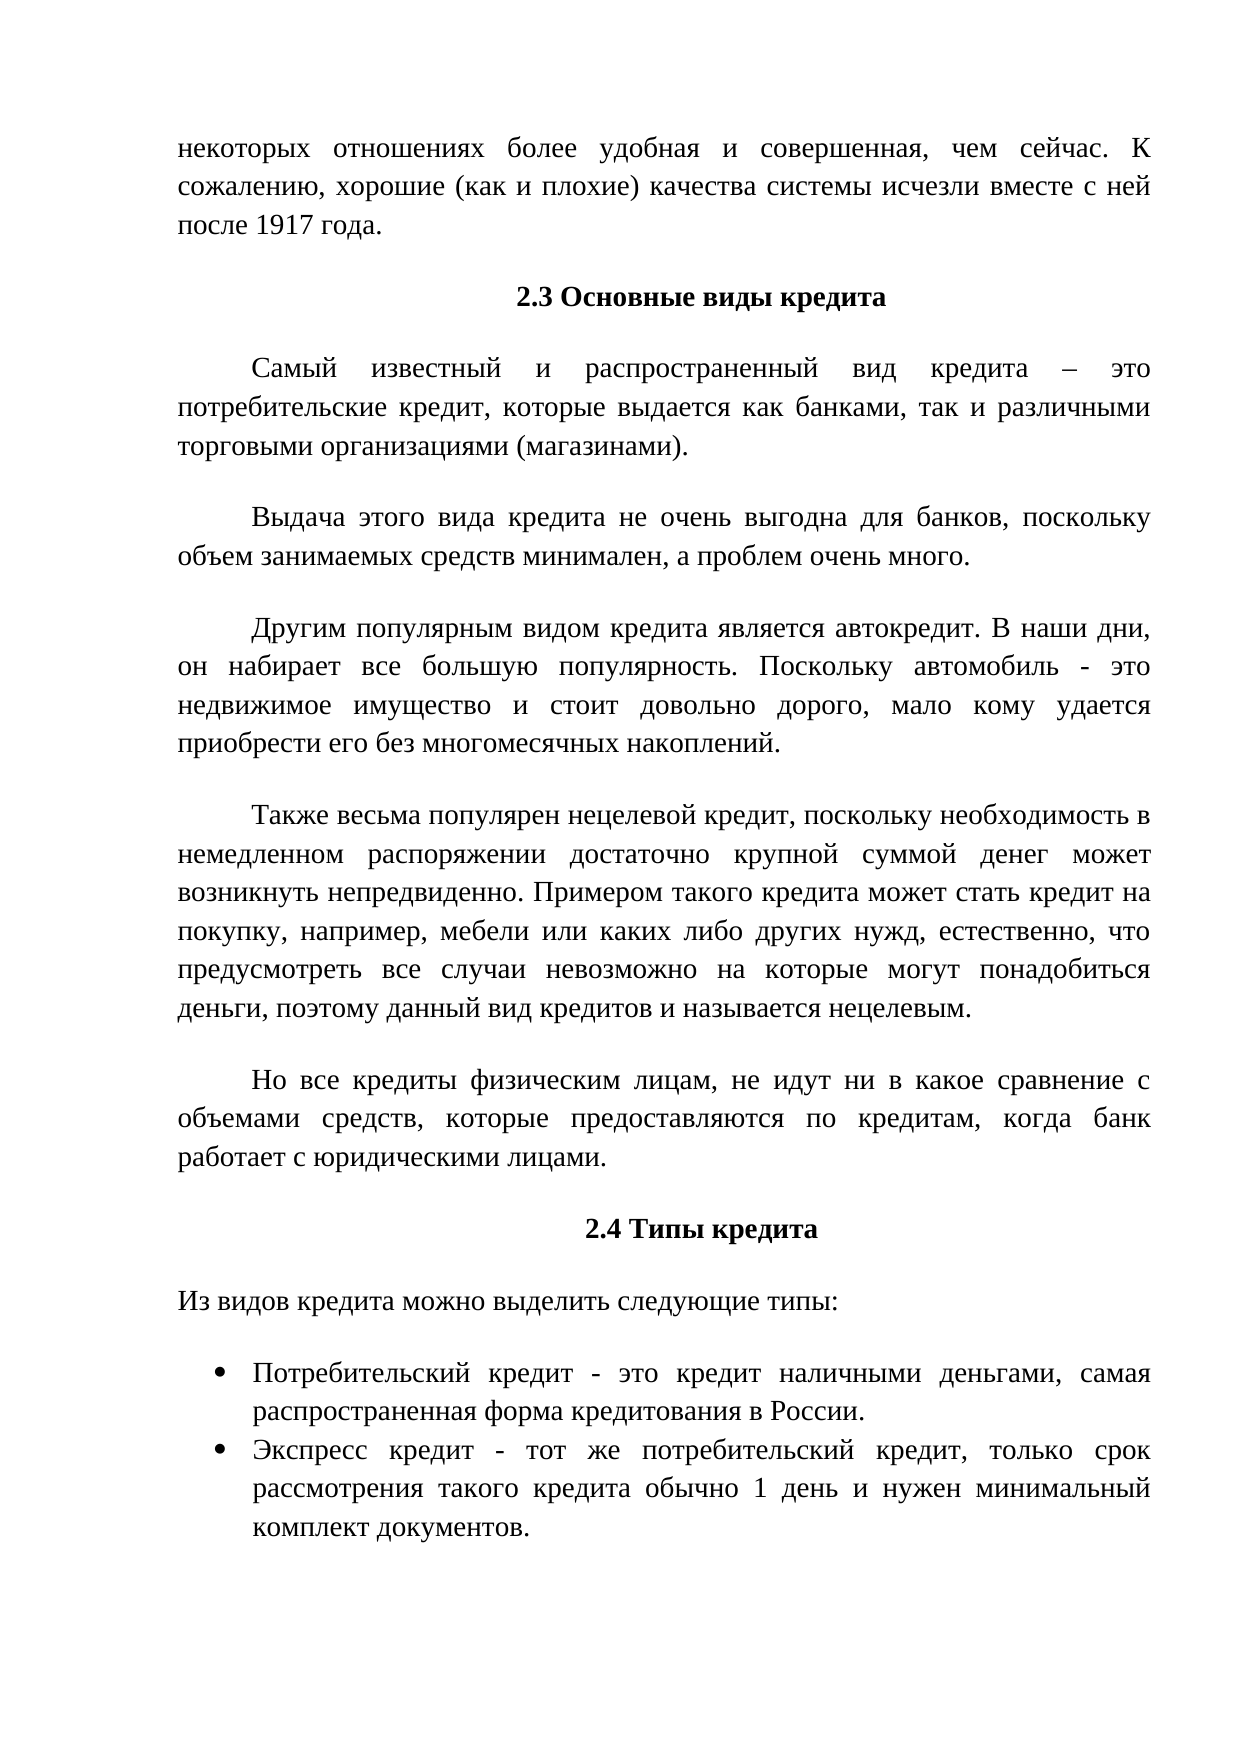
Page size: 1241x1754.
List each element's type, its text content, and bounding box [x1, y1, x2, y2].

text 2.4 Типы кредита [177, 1211, 1152, 1244]
text Самый известный и распространенный вид кредита – это потребительские кредит, которые выдается как банками, так и различными торговыми организациями (магазинами). [177, 351, 1152, 461]
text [177, 130, 1152, 240]
list Экспресс кредит - тот же потребительский кредит, только срок рассмотрения такого кредита обычно 1 день и нужен минимальный комплект документов. [215, 1465, 1152, 1576]
text Но все кредиты физическим лицам, не идут ни в какое сравнение с объемами средств, которые предоставляются по кредитам, когда банк работает с юридическими лицами. [177, 1062, 1152, 1173]
text Выдача этого вида кредита не очень выгодна для банков, поскольку объем занимаемых средств минимален, а проблем очень много. [177, 499, 1152, 572]
text Из видов кредита можно выделить следующие типы: [177, 1283, 1152, 1316]
text Другим популярным видом кредита является автокредит. В наши дни, он набирает все большую популярность. Поскольку автомобиль - это недвижимое имущество и стоит довольно дорого, мало кому удается приобрести его без многомесячных накоплений. [177, 610, 1152, 759]
text Также весьма популярен нецелевой кредит, поскольку необходимость в немедленном распоряжении достаточно крупной суммой денег может возникнуть непредвиденно. Примером такого кредита может стать кредит на покупку, например, мебели или каких либо других нужд, естественно, что предусмотреть все случаи невозможно на которые могут понадобиться деньги, поэтому данный вид кредитов и называется нецелевым. [177, 797, 1152, 1024]
list Потребительский кредит - это кредит наличными деньгами, самая распространенная форма кредитования в России. [215, 1355, 1152, 1427]
text 2.3 Основные виды кредита [177, 279, 1152, 312]
